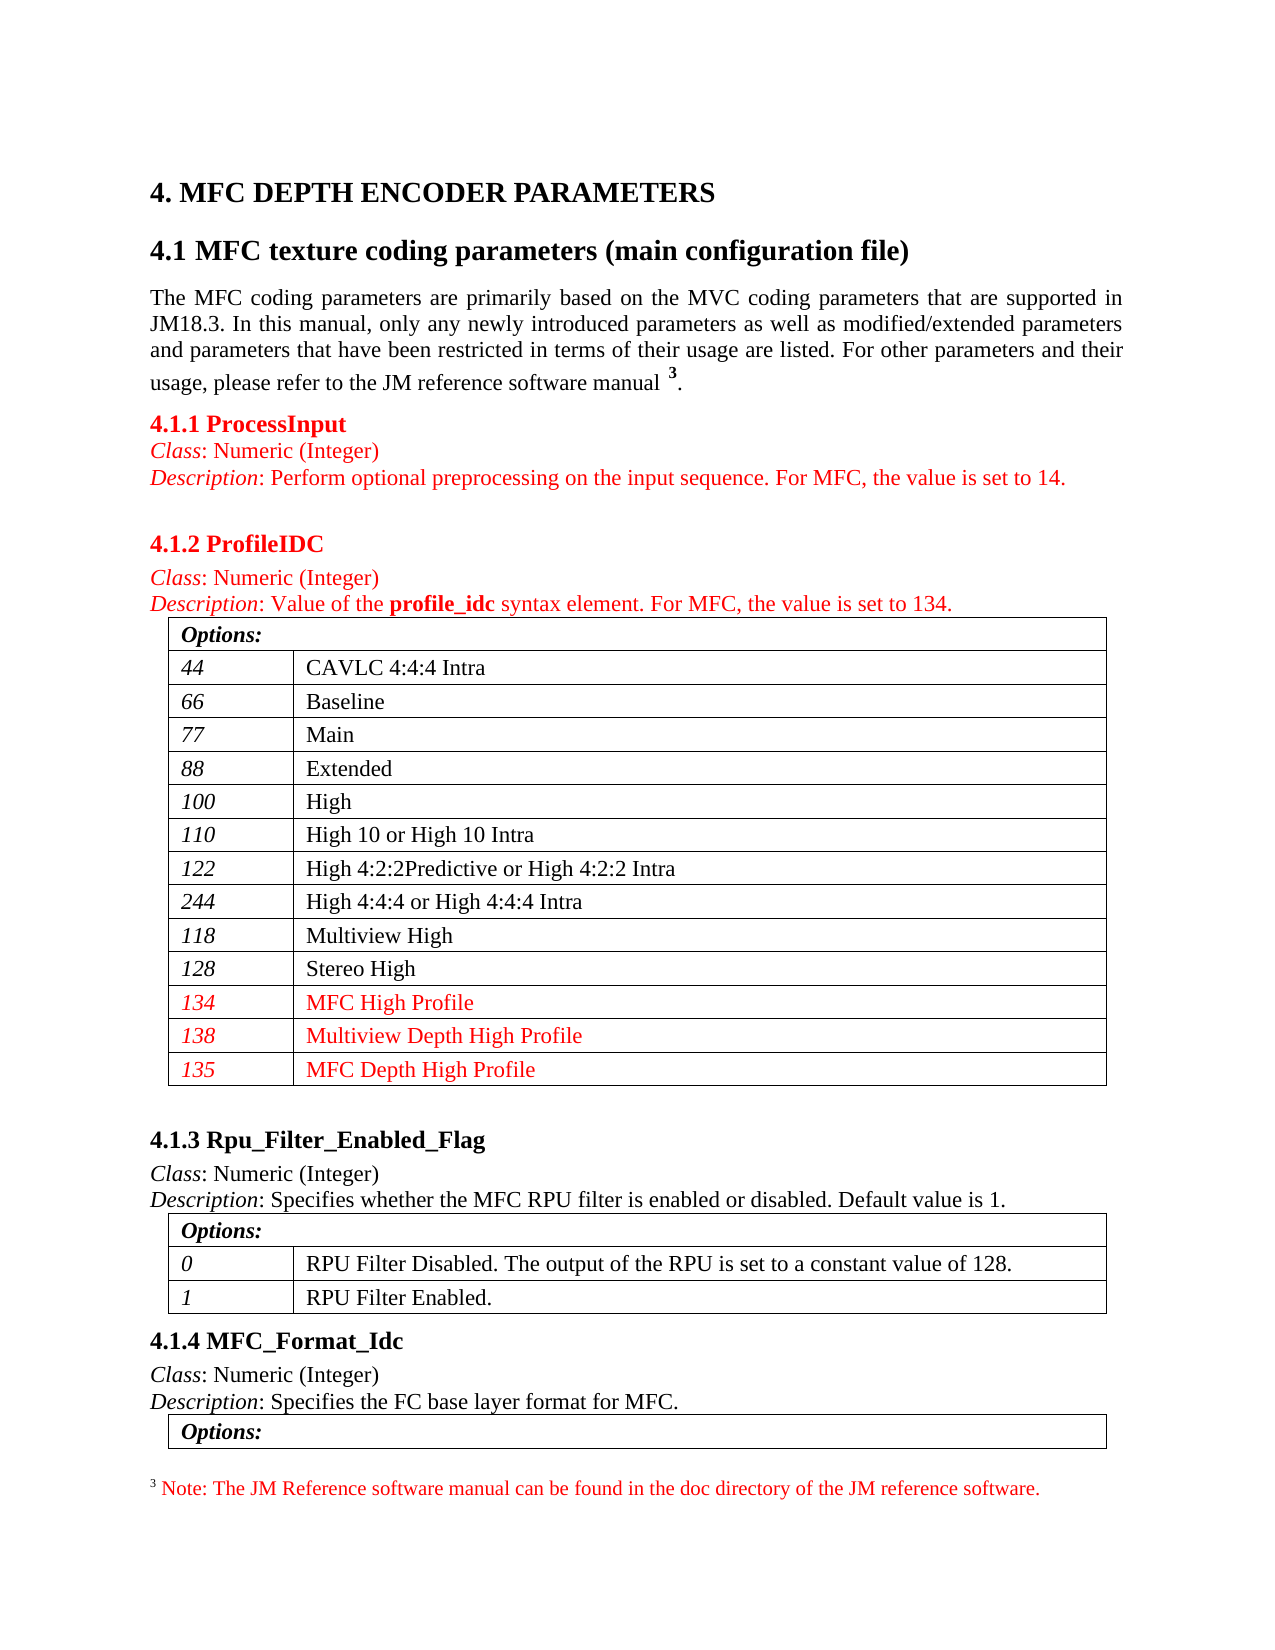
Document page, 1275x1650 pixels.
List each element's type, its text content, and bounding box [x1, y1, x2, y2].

table_cell Main [294, 718, 1106, 751]
text Class: Numeric (Integer) [150, 564, 1125, 591]
table_cell 77 [169, 718, 293, 751]
table_cell High 4:4:4 or High 4:4:4 Intra [294, 885, 1106, 918]
table_cell High 10 or High 10 Intra [294, 819, 1106, 851]
table_cell Stereo High [294, 952, 1106, 985]
table_cell 110 [169, 819, 293, 851]
table_cell 44 [169, 651, 293, 684]
text Class: Numeric (Integer) [150, 1160, 1125, 1186]
table_cell Multiview Depth High Profile [294, 1019, 1106, 1052]
subtitle Rpu_Filter_Enabled_Flag [150, 1125, 1125, 1154]
table_cell Baseline [294, 685, 1106, 717]
text Class: Numeric (Integer) [150, 1361, 1125, 1388]
text The MFC coding parameters are primarily based on the MVC coding parameters that are supported in JM18.3. In this manual, only any newly introduced parameters as well as modified/extended parameters and parameters that have been restricted in terms of their usage are listed. For other parameters and their usage, please refer to the JM reference software manual . [150, 284, 1125, 396]
table_cell High 4:2:2Predictive or High 4:2:2 Intra [294, 852, 1106, 884]
table_header Options: [169, 1415, 1106, 1448]
subtitle MFC texture coding parameters (main configuration file) [150, 233, 1125, 267]
table_cell 138 [169, 1019, 293, 1052]
table_cell 100 [169, 785, 293, 817]
table_cell MFC High Profile [294, 986, 1106, 1018]
table_cell 134 [169, 986, 293, 1018]
text Description: Specifies the FC base layer format for MFC. [150, 1388, 1125, 1414]
table_cell RPU Filter Enabled. [294, 1281, 1106, 1313]
subtitle ProcessInput [150, 409, 1125, 438]
table_cell Extended [294, 752, 1106, 784]
table_cell RPU Filter Disabled. The output of the RPU is set to a constant value of 128. [294, 1247, 1106, 1279]
subtitle 4. MFC Depth encoder Parameters [150, 175, 1125, 208]
text Description: Specifies whether the MFC RPU filter is enabled or disabled. Default value is 1. [150, 1186, 1125, 1213]
table_cell 1 [169, 1281, 293, 1313]
table_cell 66 [169, 685, 293, 717]
table_header Options: [169, 1214, 1106, 1246]
table_cell High [294, 785, 1106, 817]
text Description: Value of the profile_idc syntax element. For MFC, the value is set to 134. [150, 591, 1125, 617]
table_cell 118 [169, 919, 293, 951]
table_cell 0 [169, 1247, 293, 1279]
table_cell CAVLC 4:4:4 Intra [294, 651, 1106, 684]
table_cell 122 [169, 852, 293, 884]
table_cell 244 [169, 885, 293, 918]
table_cell MFC Depth High Profile [294, 1053, 1106, 1085]
subtitle ProfileIDC [150, 529, 1125, 558]
text Description: Perform optional preprocessing on the input sequence. For MFC, the value is set to 14. [150, 464, 1125, 490]
table_cell 88 [169, 752, 293, 784]
text Class: Numeric (Integer) [150, 438, 1125, 464]
table_header Options: [169, 618, 1106, 650]
table_cell 128 [169, 952, 293, 985]
table_cell 135 [169, 1053, 293, 1085]
subtitle MFC_Format_Idc [150, 1326, 1125, 1355]
table_cell Multiview High [294, 919, 1106, 951]
